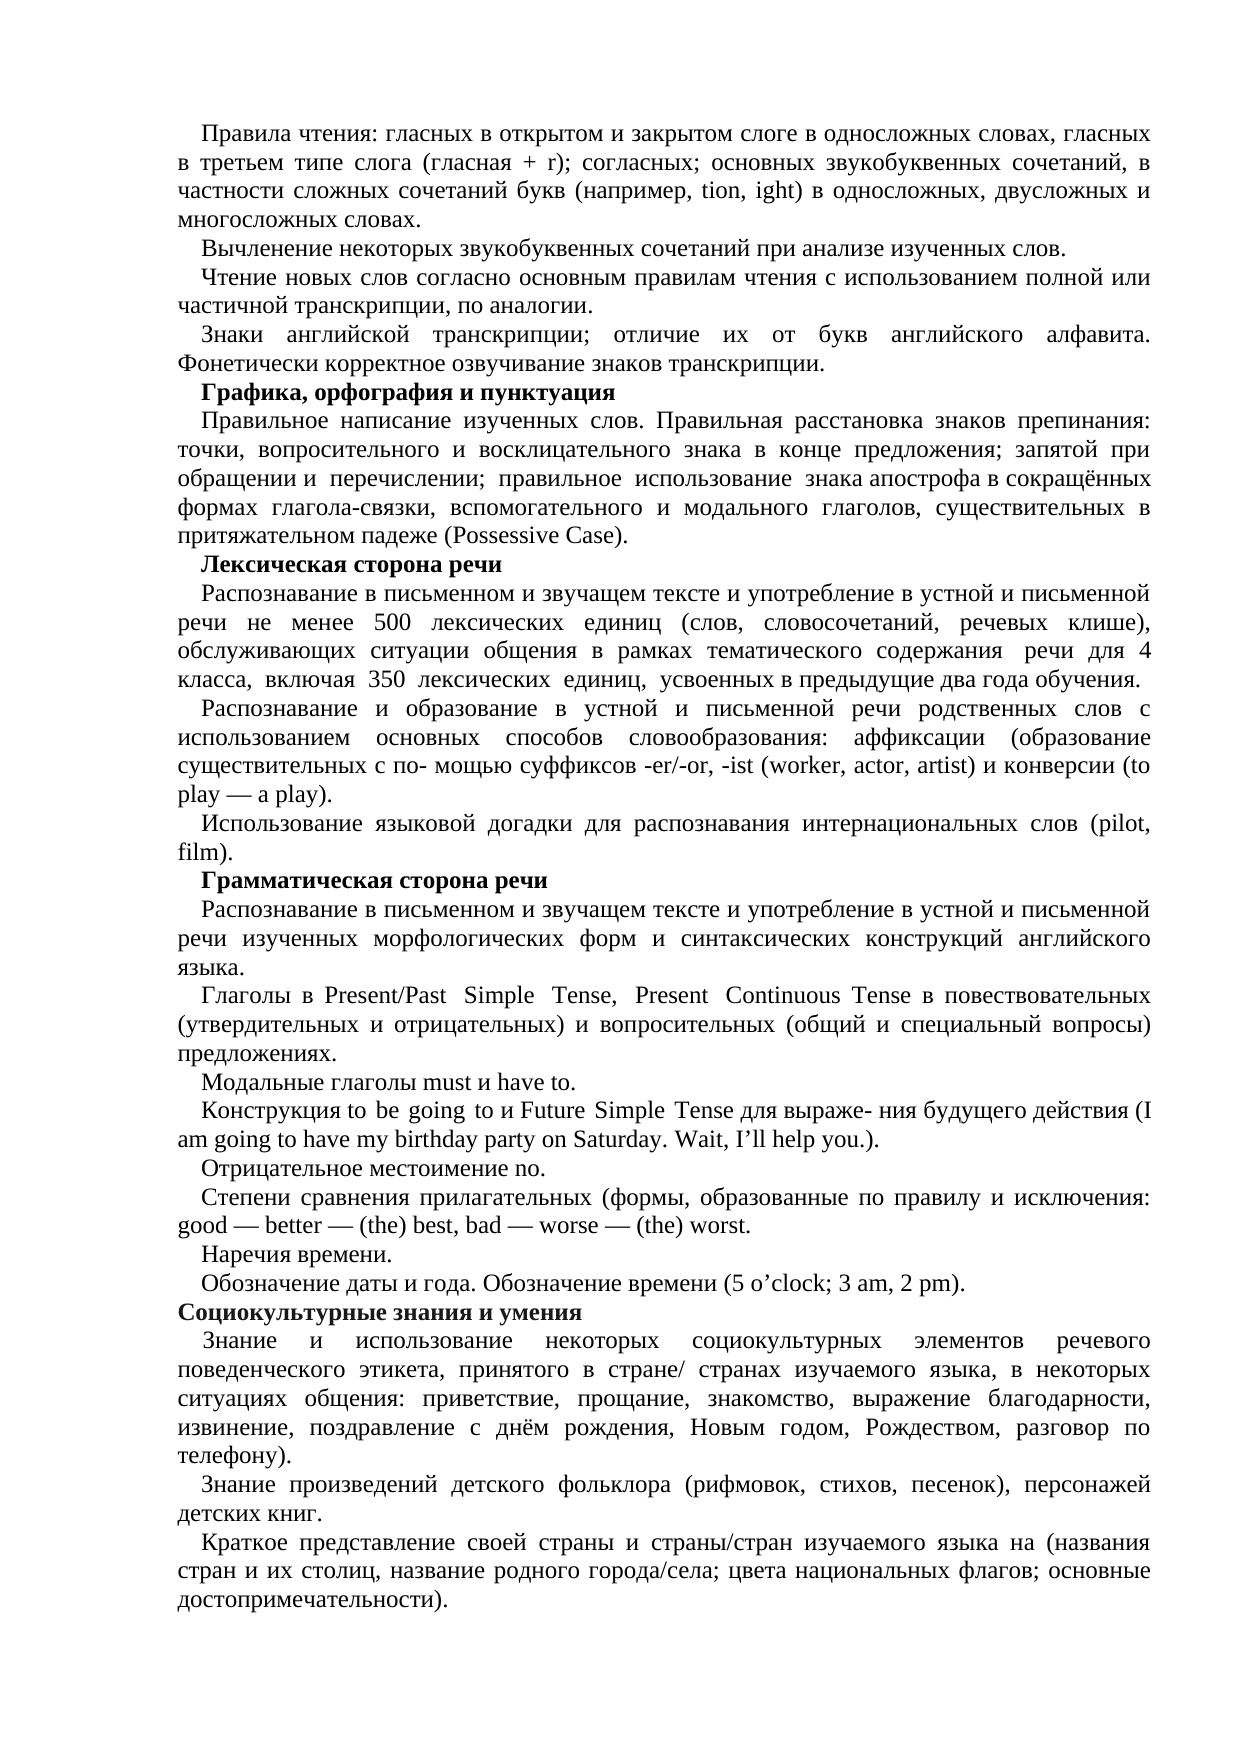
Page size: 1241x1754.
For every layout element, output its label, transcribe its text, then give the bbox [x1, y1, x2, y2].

text Знание произведений детского фольклора (рифмовок, стихов, песенок), персонажей детских книг. [177, 1469, 1152, 1527]
text Распознавание в письменном и звучащем тексте и употребление в устной и письменной речи изученных морфологических форм и синтаксических конструкций английского языка. [177, 894, 1152, 981]
text Наречия времени. [177, 1239, 1152, 1268]
text Глаголы в Present/Past Simple Tense, Present Continuous Tense в повествовательных (утвердительных и отрицательных) и вопросительных (общий и специальный вопросы) предложениях. [177, 981, 1152, 1067]
text Правильное написание изученных слов. Правильная расстановка знаков препинания: точки, вопросительного и восклицательного знака в конце предложения; запятой при обращении и перечислении; правильное использование знака апострофа в сокращённых формах глагола-связки, вспомогательного и модального глаголов, существительных в притяжательном падеже (Possessive Case). [177, 406, 1152, 549]
text Обозначение даты и года. Обозначение времени (5 o’clock; 3 am, 2 pm). [177, 1268, 1152, 1297]
text Графика, орфография и пунктуация [177, 377, 1152, 406]
text Чтение новых слов согласно основным правилам чтения с использованием полной или частичной транскрипции, по аналогии. [177, 262, 1152, 319]
text Краткое представление своей страны и страны/стран изучаемого языка на (названия стран и их столиц, название родного города/села; цвета национальных флагов; основные достопримечательности). [177, 1527, 1152, 1613]
text Отрицательное местоимение no. [177, 1153, 1152, 1182]
text Грамматическая сторона речи [177, 866, 1152, 894]
text Правила чтения: гласных в открытом и закрытом слоге в односложных словах, гласных в третьем типе слога (гласная + r); согласных; основных звукобуквенных сочетаний, в частности сложных сочетаний букв (например, tion, ight) в односложных, двусложных и многосложных словах. [177, 118, 1152, 233]
text Распознавание и образование в устной и письменной речи родственных слов с использованием основных способов словообразования: аффиксации (образование существительных с по- мощью суффиксов -er/-or, -ist (worker, actor, artist) и конверсии (to play — a play). [177, 693, 1152, 808]
text Использование языковой догадки для распознавания интернациональных слов (pilot, film). [177, 808, 1152, 866]
text Конструкция to be going to и Future Simple Tense для выраже- ния будущего действия (I am going to have my birthday party on Saturday. Wait, I’ll help you.). [177, 1096, 1152, 1153]
text Распознавание в письменном и звучащем тексте и употребление в устной и письменной речи не менее 500 лексических единиц (слов, словосочетаний, речевых клише), обслуживающих ситуации общения в рамках тематического содержания речи для 4 класса, включая 350 лексических единиц, усвоенных в предыдущие два года обучения. [177, 578, 1152, 693]
text Вычленение некоторых звукобуквенных сочетаний при анализе изученных слов. [177, 233, 1152, 262]
text Модальные глаголы must и have to. [177, 1067, 1152, 1096]
text Знание и использование некоторых социокультурных элементов речевого поведенческого этикета, принятого в стране/ странах изучаемого языка, в некоторых ситуациях общения: приветствие, прощание, знакомство, выражение благодарности, извинение, поздравление с днём рождения, Новым годом, Рождеством, разговор по телефону). [177, 1326, 1152, 1469]
text Знаки английской транскрипции; отличие их от букв английского алфавита. Фонетически корректное озвучивание знаков транскрипции. [177, 319, 1152, 377]
text Лексическая сторона речи [177, 549, 1152, 578]
text Степени сравнения прилагательных (формы, образованные по правилу и исключения: good — better — (the) best, bad — worse — (the) worst. [177, 1182, 1152, 1239]
text Социокультурные знания и умения [177, 1297, 1152, 1326]
